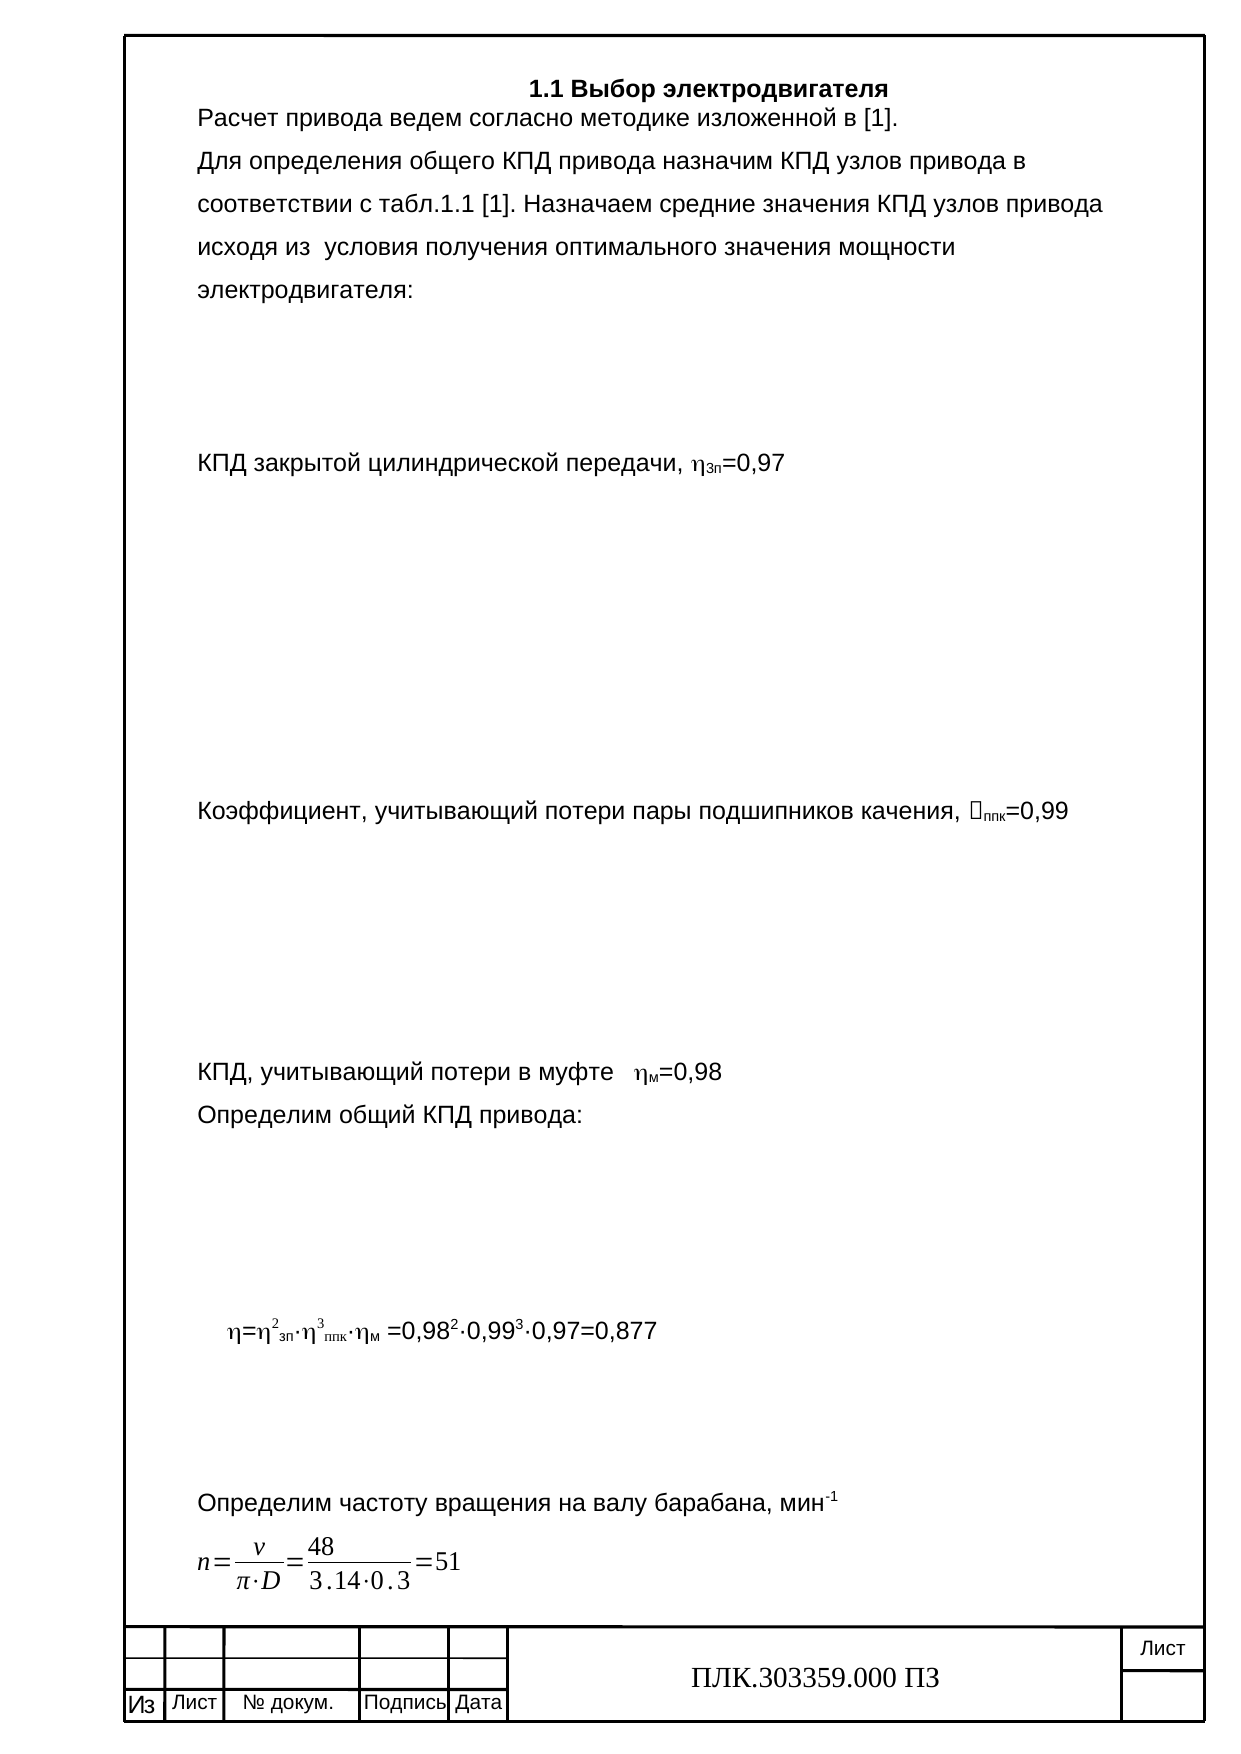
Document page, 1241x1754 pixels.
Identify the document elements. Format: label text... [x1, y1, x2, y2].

text Определим общий КПД привода: [197, 1100, 1152, 1301]
text Расчет привода ведем согласно методике изложенной в [1]. [197, 103, 1152, 131]
text 1.1 Выбор электродвигателя [529, 74, 1152, 103]
text Коэффициент, учитывающий потери пары подшипников качения, ппк=0,99 [197, 793, 1152, 1042]
text КПД, учитывающий потери в муфте м=0,98 [197, 1057, 1152, 1086]
text Для определения общего КПД привода назначим КПД узлов привода в соответствии с табл.1.1 [1]. Назначаем средние значения КПД узлов привода исходя из условия получения оптимального значения мощности электродвигателя: [197, 146, 1152, 433]
text КПД закрытой цилиндрической передачи, 3п=0,97 [197, 448, 1152, 778]
text =зп·ппк·м =0,982·0,993·0,97=0,877 [197, 1316, 1152, 1474]
text Определим частоту вращения на валу барабана, мин-1 [197, 1488, 1152, 1517]
